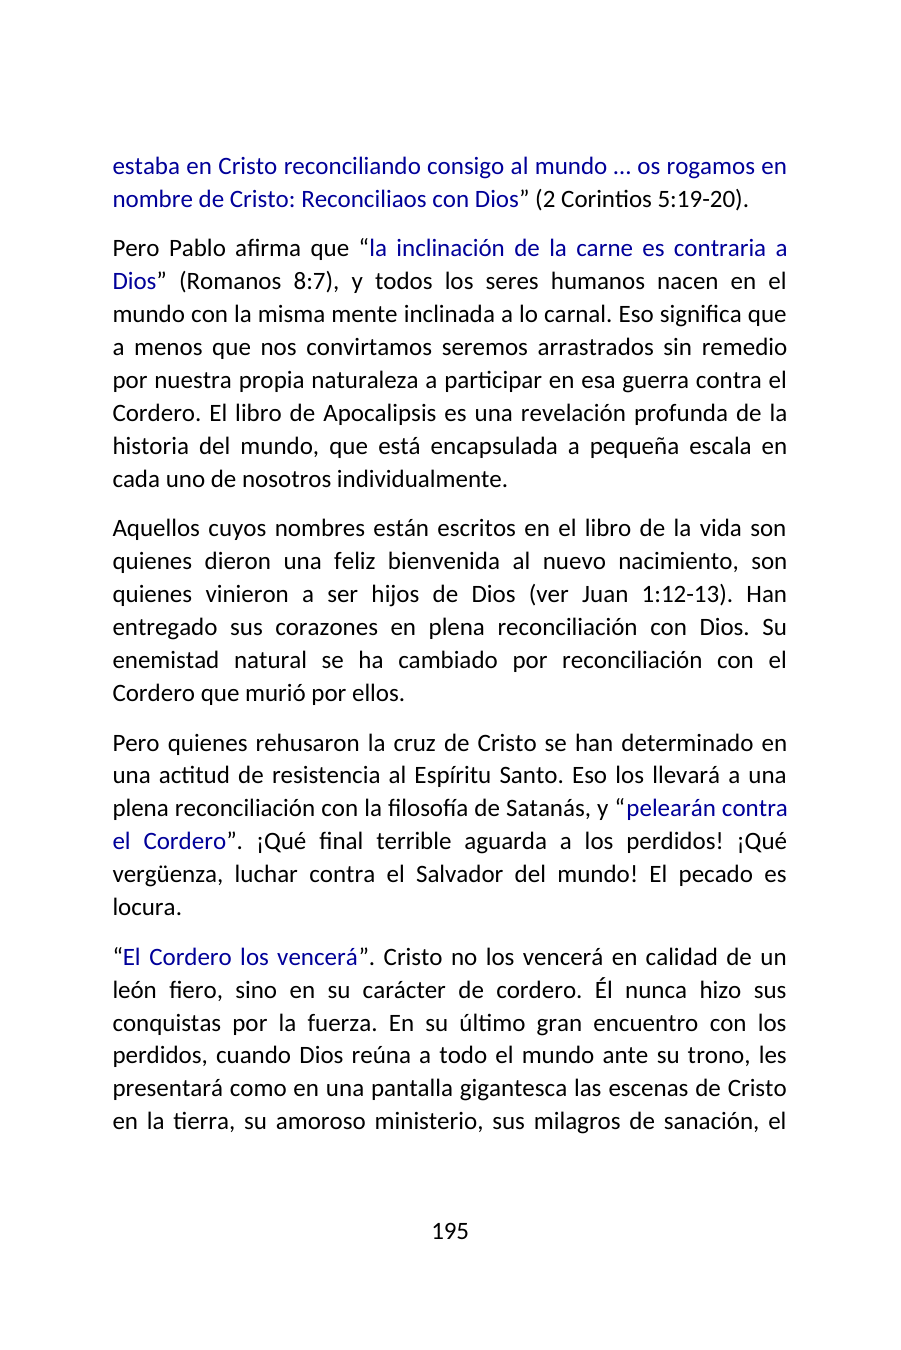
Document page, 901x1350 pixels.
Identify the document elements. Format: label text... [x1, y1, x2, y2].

text Pero quienes rehusaron la cruz de Cristo se han determinado en una actitud de resistencia al Espíritu Santo. Eso los llevará a una plena reconciliación con la filosofía de Satanás, y “pelearán contra el Cordero”. ¡Qué final terrible aguarda a los perdidos! ¡Qué vergüenza, luchar contra el Salvador del mundo! El pecado es locura. [112, 727, 788, 922]
text Aquellos cuyos nombres están escritos en el libro de la vida son quienes dieron una feliz bienvenida al nuevo nacimiento, son quienes vinieron a ser hijos de Dios (ver Juan 1:12-13). Han entregado sus corazones en plena reconciliación con Dios. Su enemistad natural se ha cambiado por reconciliación con el Cordero que murió por ellos. [112, 512, 788, 708]
text Pero Pablo afirma que “la inclinación de la carne es contraria a Dios” (Romanos 8:7), y todos los seres humanos nacen en el mundo con la misma mente inclinada a lo carnal. Eso significa que a menos que nos convirtamos seremos arrastrados sin remedio por nuestra propia naturaleza a participar en esa guerra contra el Cordero. El libro de Apocalipsis es una revelación profunda de la historia del mundo, que está encapsulada a pequeña escala en cada uno de nosotros individualmente. [112, 232, 788, 493]
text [112, 150, 788, 213]
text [112, 941, 788, 1136]
